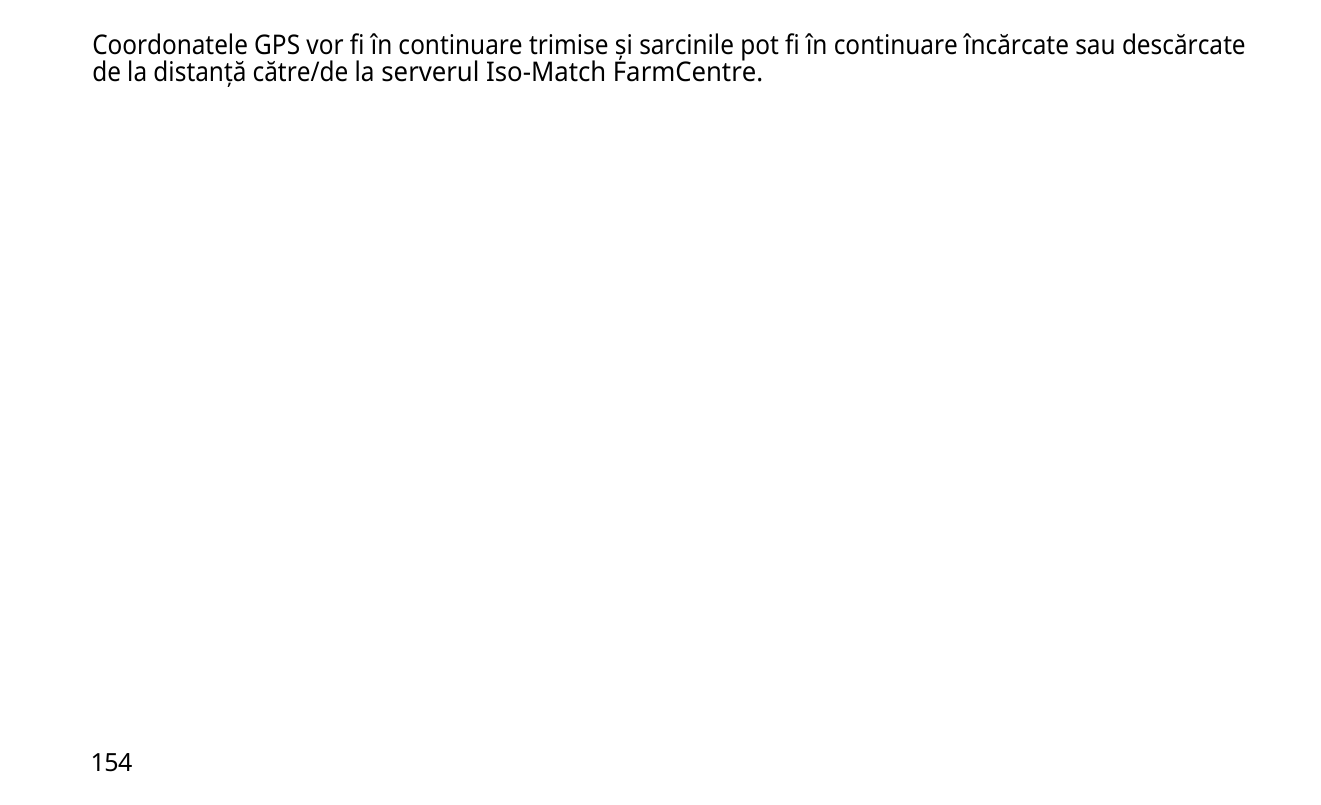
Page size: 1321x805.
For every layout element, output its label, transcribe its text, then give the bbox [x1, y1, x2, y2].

text Coordonatele GPS vor fi în continuare trimise și sarcinile pot fi în continuare încărcate sau descărcate de la distanță către/de la serverul Iso-Match FarmCentre. [92, 31, 1258, 89]
